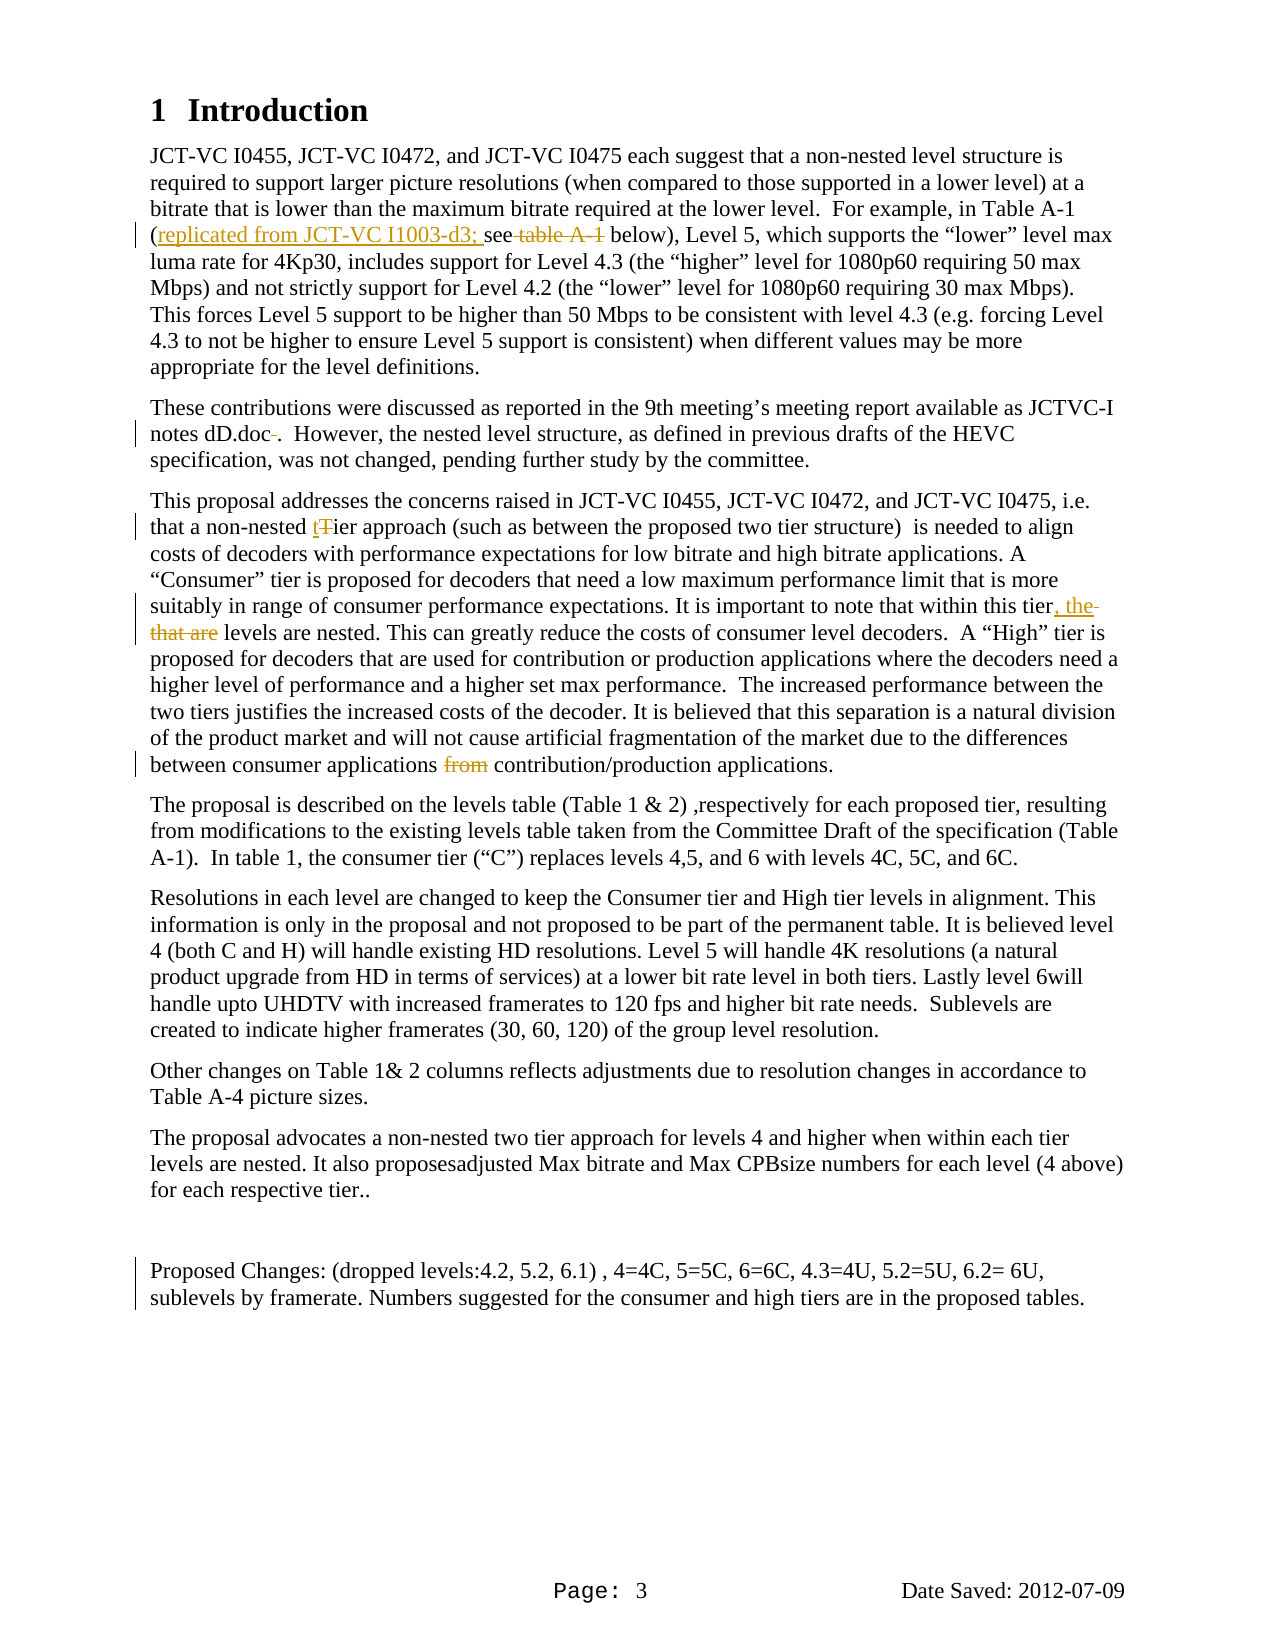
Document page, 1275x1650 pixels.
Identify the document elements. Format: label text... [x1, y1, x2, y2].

text The proposal advocates a non-nested two tier approach for levels 4 and higher when within each tier levels are nested. It also proposesadjusted Max bitrate and Max CPBsize numbers for each level (4 above) for each respective tier.. [150, 1123, 1125, 1203]
text This proposal addresses the concerns raised in JCT-VC I0455, JCT-VC I0472, and JCT-VC I0475, i.e. that a non-nested ier approach (such as between the proposed two tier structure) is needed to align costs of decoders with performance expectations for low bitrate and high bitrate applications. A “Consumer” tier is proposed for decoders that need a low maximum performance limit that is more suitably in range of consumer performance expectations. It is important to note that within this tier levels are nested. This can greatly reduce the costs of consumer level decoders. A “High” tier is proposed for decoders that are used for contribution or production applications where the decoders need a higher level of performance and a higher set max performance. The increased performance between the two tiers justifies the increased costs of the decoder. It is believed that this separation is a natural division of the product market and will not cause artificial fragmentation of the market due to the differences between consumer applications contribution/production applications. [150, 487, 1125, 777]
text Proposed Changes: (dropped levels:4.2, 5.2, 6.1) , 4=4C, 5=5C, 6=6C, 4.3=4U, 5.2=5U, 6.2= 6U, sublevels by framerate. Numbers suggested for the consumer and high tiers are in the proposed tables. [150, 1257, 1125, 1310]
text Resolutions in each level are changed to keep the Consumer tier and High tier levels in alignment. This information is only in the proposal and not proposed to be part of the permanent table. It is believed level 4 (both C and H) will handle existing HD resolutions. Level 5 will handle 4K resolutions (a natural product upgrade from HD in terms of services) at a lower bit rate level in both tiers. Lastly level 6will handle upto UHDTV with increased framerates to 120 fps and higher bit rate needs. Sublevels are created to indicate higher framerates (30, 60, 120) of the group level resolution. [150, 884, 1125, 1042]
subtitle Introduction [150, 90, 1125, 128]
text The proposal is described on the levels table (Table 1 & 2) ,respectively for each proposed tier, resulting from modifications to the existing levels table taken from the Committee Draft of the specification (Table A-1). In table 1, the consumer tier (“C”) replaces levels 4,5, and 6 with levels 4C, 5C, and 6C. [150, 791, 1125, 870]
text These contributions were discussed as reported in the 9th meeting’s meeting report available as JCTVC-I notes dD.doc. However, the nested level structure, as defined in previous drafts of the HEVC specification, was not changed, pending further study by the committee. [150, 394, 1125, 473]
text JCT-VC I0455, JCT-VC I0472, and JCT-VC I0475 each suggest that a non-nested level structure is required to support larger picture resolutions (when compared to those supported in a lower level) at a bitrate that is lower than the maximum bitrate required at the lower level. For example, in Table A-1 (see below), Level 5, which supports the “lower” level max luma rate for 4Kp30, includes support for Level 4.3 (the “higher” level for 1080p60 requiring 50 max Mbps) and not strictly support for Level 4.2 (the “lower” level for 1080p60 requiring 30 max Mbps). This forces Level 5 support to be higher than 50 Mbps to be consistent with level 4.3 (e.g. forcing Level 4.3 to not be higher to ensure Level 5 support is consistent) when different values may be more appropriate for the level definitions. [150, 142, 1125, 380]
text Other changes on Table 1& 2 columns reflects adjustments due to resolution changes in accordance to Table A-4 picture sizes. [150, 1057, 1125, 1109]
